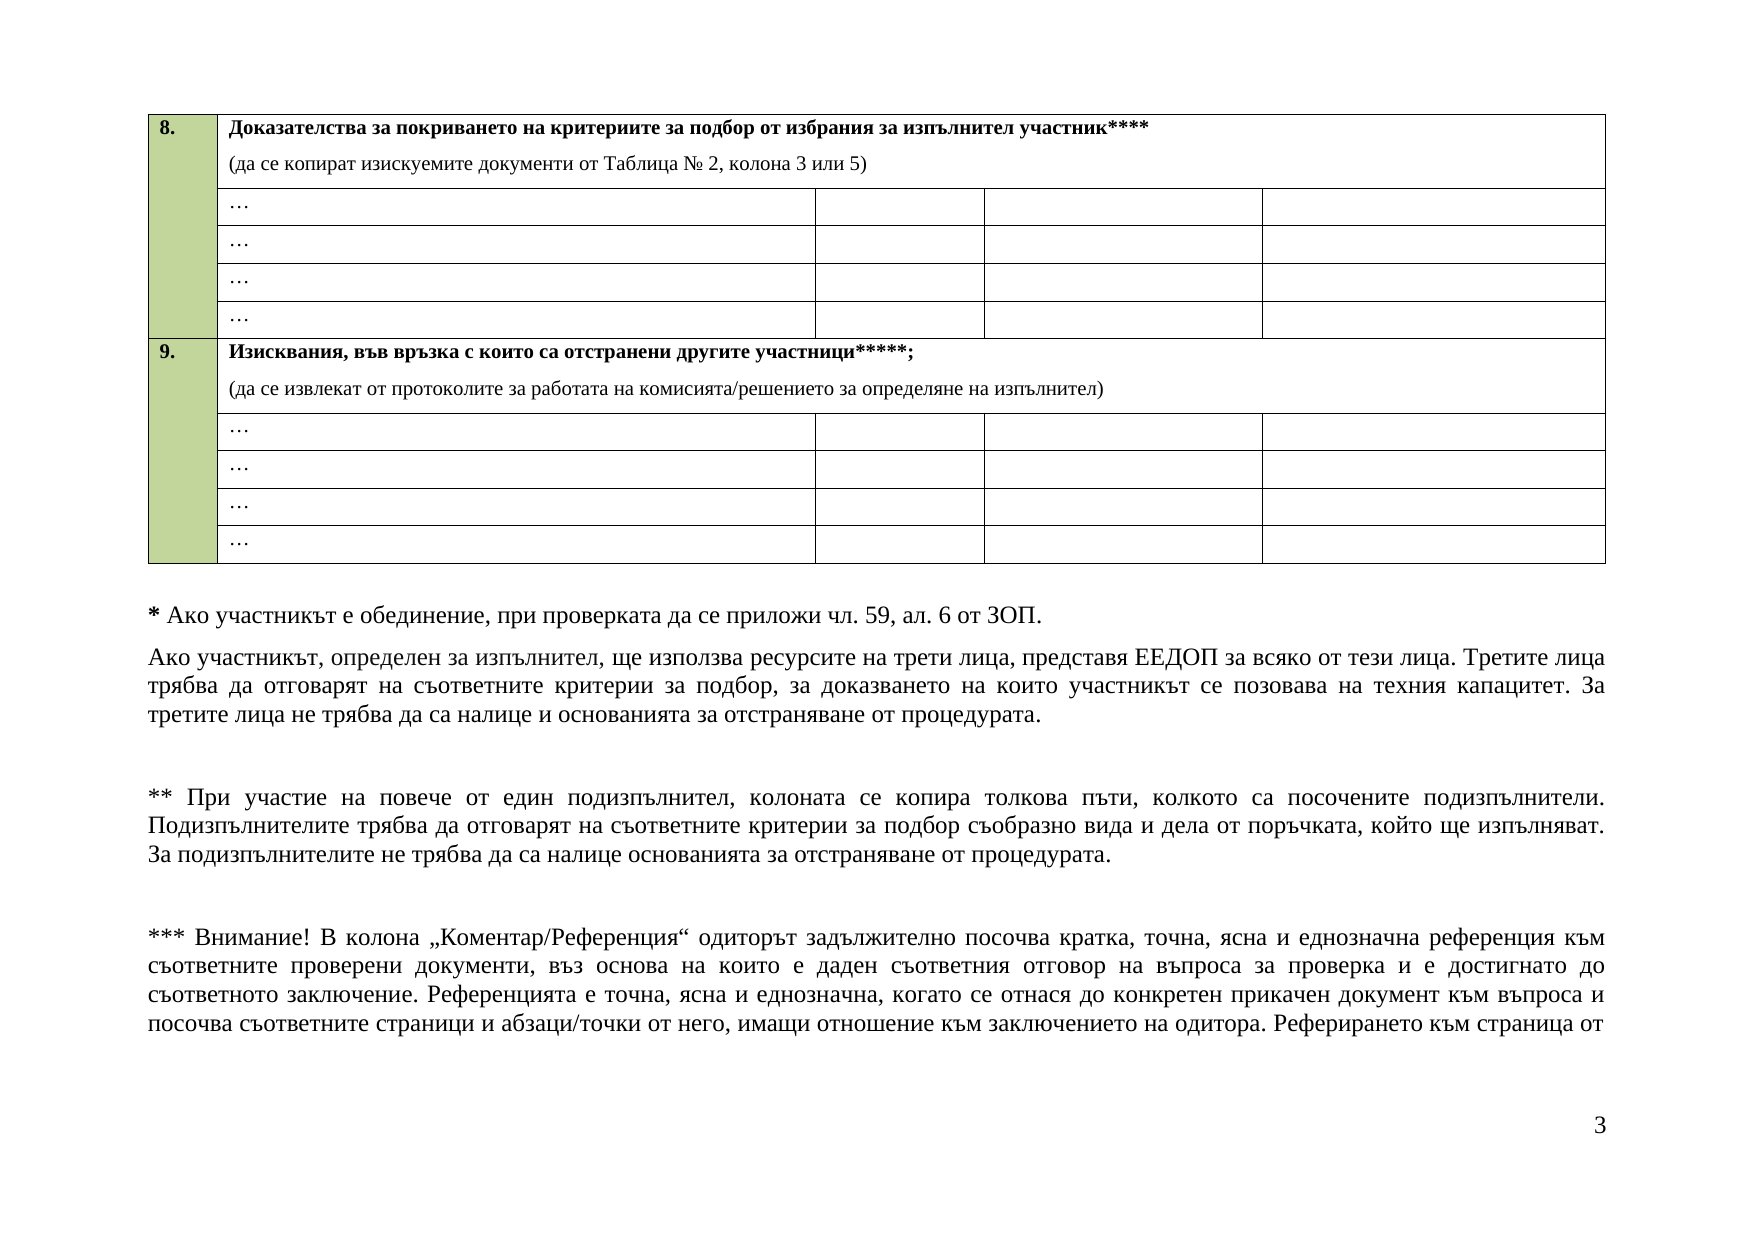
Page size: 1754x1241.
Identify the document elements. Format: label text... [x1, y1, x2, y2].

text Ако участникът, определен за изпълнител, ще използва ресурсите на трети лица, представя ЕЕДОП за всяко от тези лица. Третите лица трябва да отговарят на съответните критерии за подбор, за доказването на които участникът се позовава на техния капацитет. За третите лица не трябва да са налице и основанията за отстраняване от процедурата. [148, 642, 1606, 728]
table_cell [1263, 414, 1605, 450]
table_cell … [218, 489, 815, 525]
table_cell 8. [149, 115, 217, 338]
table_cell … [218, 226, 815, 263]
table_cell [1263, 489, 1605, 525]
table_cell Изисквания, във връзка с които са отстранени другите участници*****; (да се извлекат от протоколите за работата на комисията/решението за определяне на изпълнител) [218, 339, 1605, 412]
table_cell … [218, 414, 815, 450]
table_cell [816, 264, 984, 301]
table_cell [985, 414, 1262, 450]
table_cell [985, 451, 1262, 488]
table_cell [985, 302, 1262, 338]
table_cell [985, 226, 1262, 263]
table_cell [1263, 451, 1605, 488]
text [148, 922, 1606, 1037]
table_cell [816, 526, 984, 563]
table_cell [1263, 526, 1605, 563]
table_cell [985, 489, 1262, 525]
table_cell [816, 414, 984, 450]
table_cell … [218, 264, 815, 301]
table_cell [1263, 264, 1605, 301]
table_cell [1263, 302, 1605, 338]
table_cell … [218, 451, 815, 488]
table_cell [985, 264, 1262, 301]
text * Ако участникът е обединение, при проверката да се приложи чл. 59, ал. 6 от ЗОП. [148, 600, 1606, 629]
table_cell [816, 189, 984, 225]
table_cell [985, 189, 1262, 225]
table_cell … [218, 189, 815, 225]
table_cell [816, 489, 984, 525]
table_cell Доказателства за покриването на критериите за подбор от избрания за изпълнител участник**** (да се копират изискуемите документи от Таблица № 2, колона 3 или 5) [218, 115, 1605, 188]
table_cell … [218, 526, 815, 563]
text ** При участие на повече от един подизпълнител, колоната се копира толкова пъти, колкото са посочените подизпълнители. Подизпълнителите трябва да отговарят на съответните критерии за подбор съобразно вида и дела от поръчката, който ще изпълняват. За подизпълнителите не трябва да са налице основанията за отстраняване от процедурата. [148, 782, 1606, 868]
table_cell [816, 302, 984, 338]
table_cell [985, 526, 1262, 563]
table_cell 9. [149, 339, 217, 563]
table_cell [1263, 226, 1605, 263]
table_cell … [218, 302, 815, 338]
table_cell [816, 451, 984, 488]
table_cell [1263, 189, 1605, 225]
table_cell [816, 226, 984, 263]
